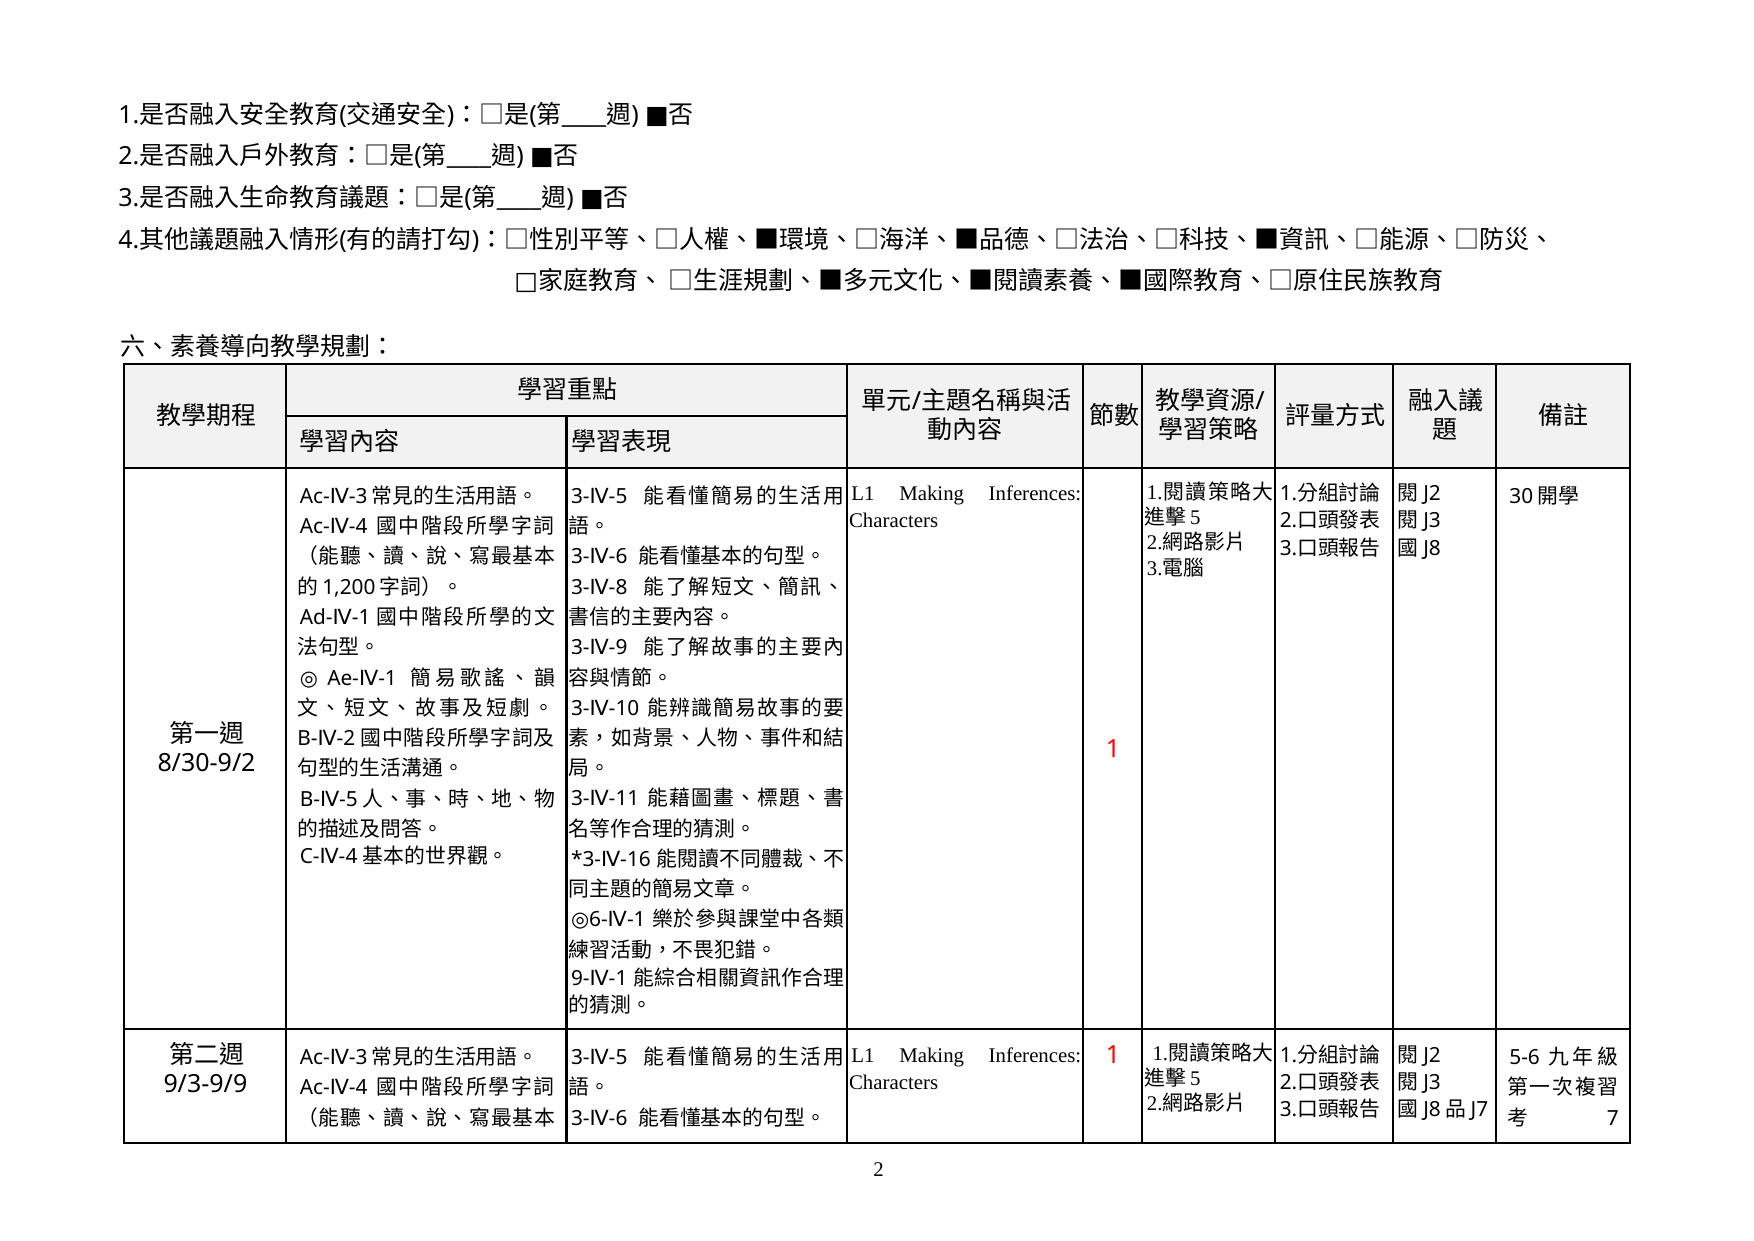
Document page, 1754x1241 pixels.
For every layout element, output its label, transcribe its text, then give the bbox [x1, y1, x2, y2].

table_cell 第一週 8/30-9/2 [125, 469, 285, 1028]
table_header 教學資源/學習策略 [1143, 365, 1274, 467]
table_header 節數 [1084, 365, 1141, 467]
table_cell L1 Making Inferences: Characters [848, 469, 1082, 1028]
table_cell 1.分組討論 2.口頭發表 3.口頭報告 [1276, 1030, 1392, 1142]
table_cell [568, 1030, 846, 1142]
table_cell Ac-Ⅳ-3常見的生活用語。 Ac-Ⅳ-4 國中階段所學字詞（能聽、讀、說、寫最基本的1,200字詞）。 Ad-Ⅳ-1國中階段所學的文法句型。 ◎ Ae-Ⅳ-1 簡易歌謠、韻文、短文、故事及短劇。 B-Ⅳ-2國中階段所學字詞及句型的生活溝通。 B-Ⅳ-5人、事、時、地、物的描述及問答。 C-Ⅳ-4 基本的世界觀。 [287, 469, 565, 1028]
table_cell 3-Ⅳ-5 能看懂簡易的生活用語。 3-Ⅳ-6 能看懂基本的句型。 3-Ⅳ-8 能了解短文、簡訊、書信的主要內容。 3-Ⅳ-9 能了解故事的主要內容與情節。 3-Ⅳ-10 能辨識簡易故事的要素，如背景、人物、事件和結局。 3-Ⅳ-11 能藉圖畫、標題、書名等作合理的猜測。 *3-Ⅳ-16 能閱讀不同體裁、不同主題的簡易文章。 ◎6-Ⅳ-1 樂於參與課堂中各類練習活動，不畏犯錯。 9-Ⅳ-1 能綜合相關資訊作合理的猜測。 [568, 469, 846, 1028]
table_header 評量方式 [1276, 365, 1392, 467]
table_cell 學習內容 [287, 417, 565, 467]
table_cell 1.閱讀策略大進擊5 2.網路影片 3.電腦 [1143, 1030, 1274, 1142]
table_cell 1 [1084, 1030, 1141, 1142]
table_cell 閱 J2 閱 J3 國 J8 [1394, 469, 1495, 1028]
table_cell 5-6九年級第一次複習考 7暑假作業抽查、八九年級國文科補考 [1497, 1030, 1629, 1142]
table_cell 第二週 9/3-9/9 [125, 1030, 285, 1142]
table_cell L1 Making Inferences: Characters [848, 1030, 1082, 1142]
text 1.是否融入安全教育(交通安全)：□是(第____週) ■否 2.是否融入戶外教育：□是(第____週) ■否 3.是否融入生命教育議題：□是(第____週) ■否 4.其他議題融入情形(有的請打勾)：□性別平等、□人權、■環境、□海洋、■品德、□法治、□科技、■資訊、□能源、□防災、 □家庭教育、 □生涯規劃、■多元文化、■閱讀素養、■國際教育、□原住民族教育 [118, 89, 1636, 297]
table_cell 學習表現 [568, 417, 846, 467]
table_cell 1.分組討論 2.口頭發表 3.口頭報告 [1276, 469, 1392, 1028]
table_header 備註 [1497, 365, 1629, 467]
text 六、素養導向教學規劃： [118, 326, 1636, 362]
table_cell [287, 1030, 565, 1142]
table_header 學習重點 [287, 365, 846, 414]
table_cell 閱 J2 閱 J3 國 J8品 J7 [1394, 1030, 1495, 1142]
table_header 單元/主題名稱與活動內容 [848, 365, 1082, 467]
table_header 教學期程 [125, 365, 285, 467]
table_cell 30開學 [1497, 469, 1629, 1028]
table_cell 1 [1084, 469, 1141, 1028]
table_header 融入議題 [1394, 365, 1495, 467]
table_cell 1.閱讀策略大進擊5 2.網路影片 3.電腦 [1143, 469, 1274, 1028]
